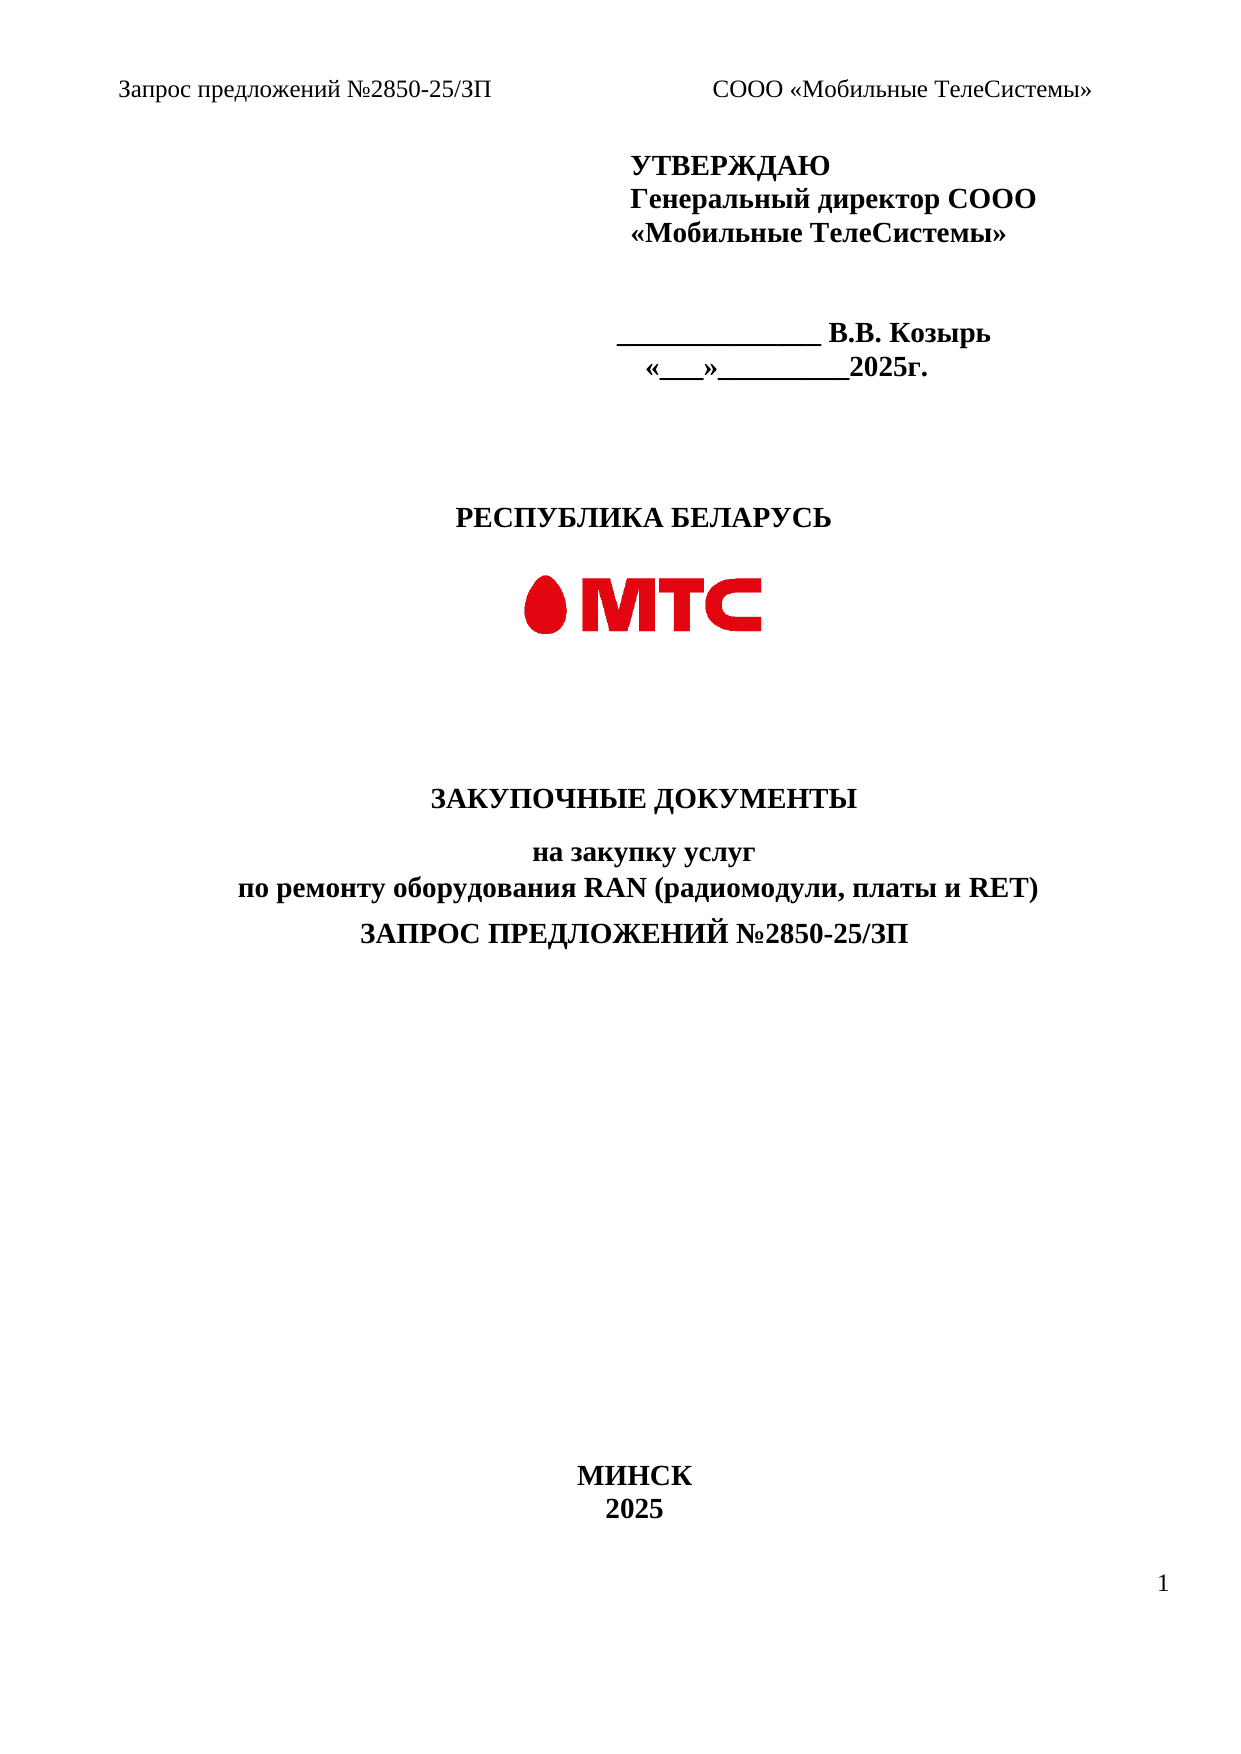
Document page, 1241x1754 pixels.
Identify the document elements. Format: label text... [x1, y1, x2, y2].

text МИНСК [118, 1458, 1151, 1491]
text 2025 [118, 1491, 1151, 1525]
text ЗАПРОС ПРЕДЛОЖЕНИЙ №2850-25/ЗП [118, 916, 1151, 949]
table_header УТВЕРЖДАЮ Генеральный директор СООО «Мобильные ТелеСистемы» ______________ В.В. Козырь «___»_________2025г. [598, 148, 1179, 382]
text по ремонту оборудования RAN (радиомодули, платы и RET) [118, 870, 1151, 903]
text РЕСПУБЛИКА БЕЛАРУСЬ [118, 500, 1169, 533]
picture [501, 552, 787, 657]
text ЗАКУПОЧНЫЕ ДОКУМЕНТЫ [118, 781, 1169, 814]
text на закупку услуг [118, 834, 1169, 867]
